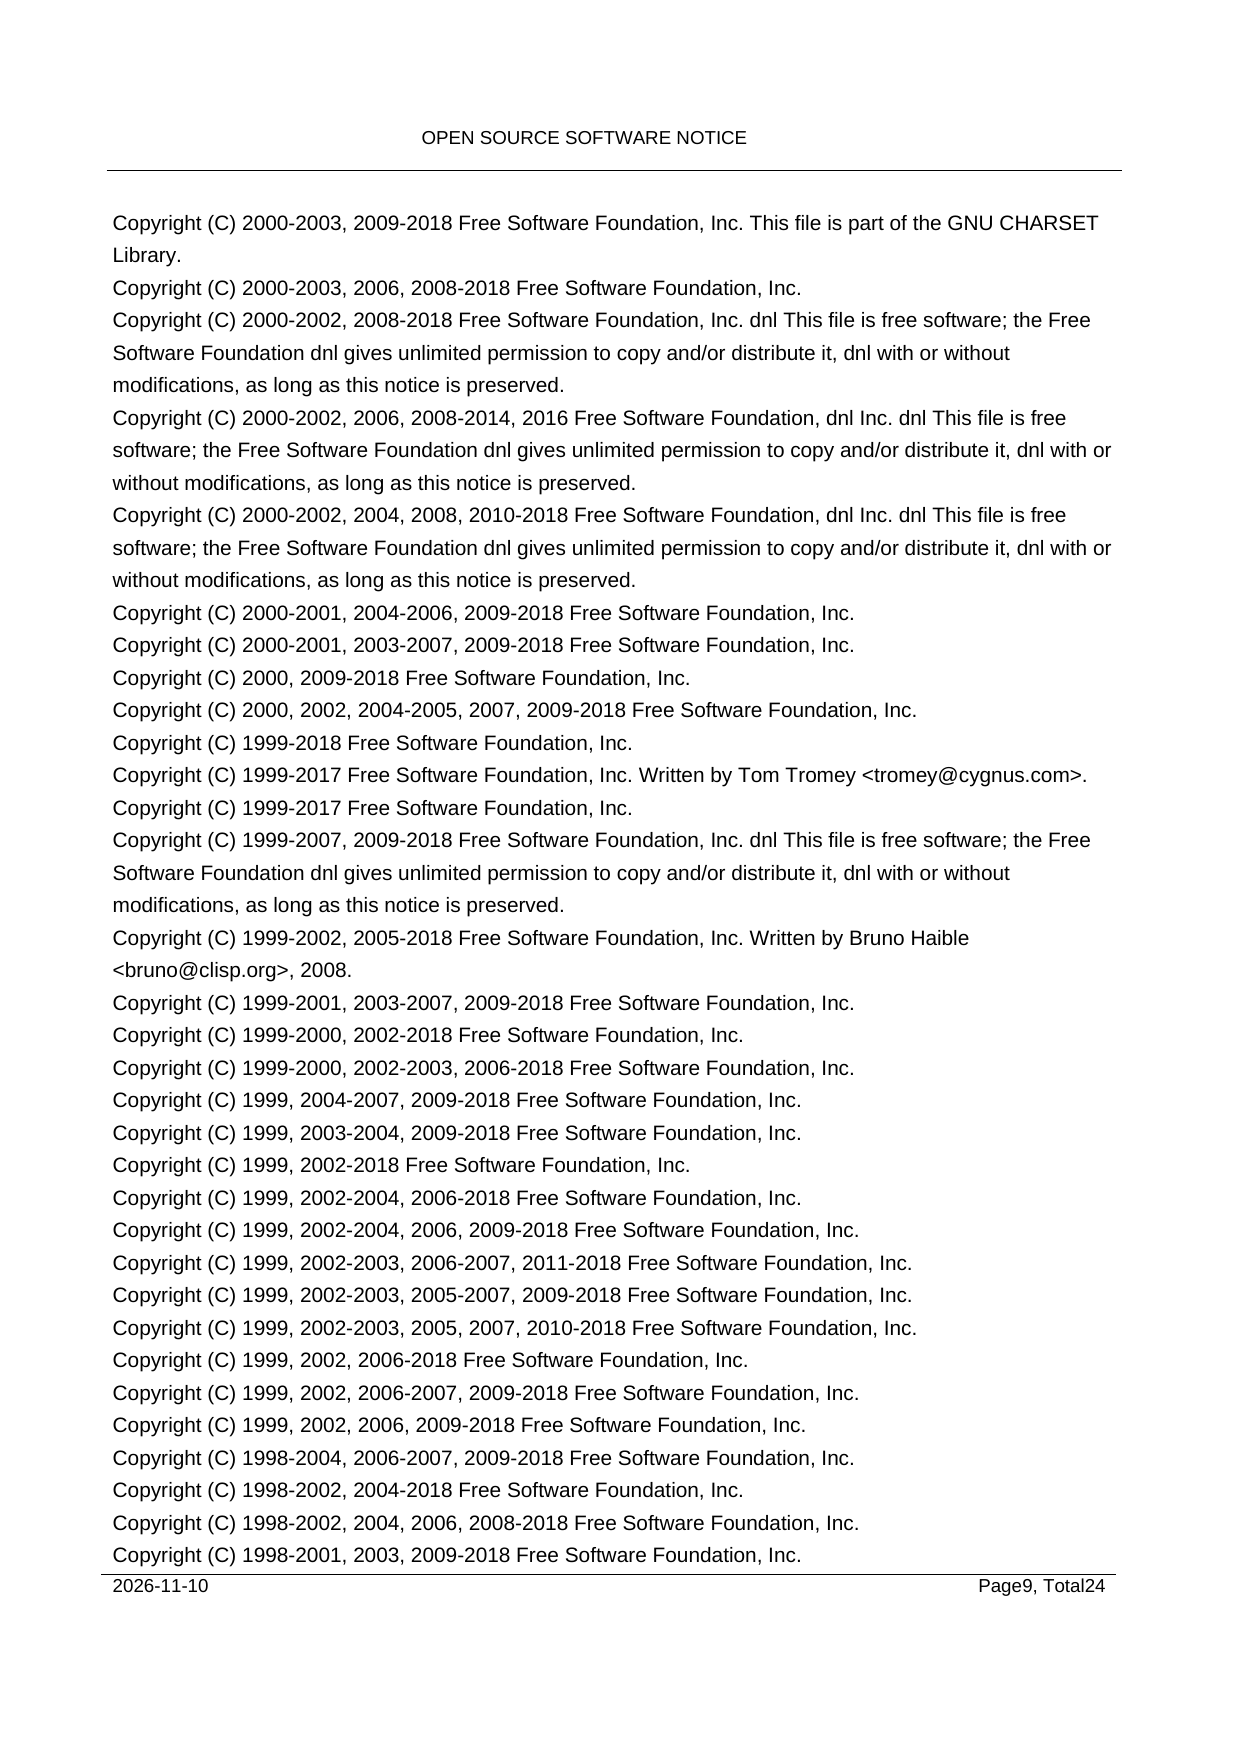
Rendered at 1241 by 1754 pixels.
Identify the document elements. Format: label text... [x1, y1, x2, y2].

text Copyright (C) 1999, 2002-2004, 2006, 2009-2018 Free Software Foundation, Inc. [112, 1214, 1128, 1246]
text Copyright (C) 1998-2004, 2006-2007, 2009-2018 Free Software Foundation, Inc. [112, 1441, 1128, 1474]
text Copyright (C) 1999, 2003-2004, 2009-2018 Free Software Foundation, Inc. [112, 1116, 1128, 1149]
text Copyright (C) 1999, 2002-2004, 2006-2018 Free Software Foundation, Inc. [112, 1181, 1128, 1214]
text Copyright (C) 1999, 2002, 2006-2018 Free Software Foundation, Inc. [112, 1344, 1128, 1376]
text Copyright (C) 1999-2000, 2002-2018 Free Software Foundation, Inc. [112, 1019, 1128, 1051]
text Copyright (C) 1999, 2002-2003, 2005-2007, 2009-2018 Free Software Foundation, Inc. [112, 1279, 1128, 1311]
text Copyright (C) 2000-2001, 2004-2006, 2009-2018 Free Software Foundation, Inc. [112, 596, 1128, 629]
text Copyright (C) 1998-2002, 2004-2018 Free Software Foundation, Inc. [112, 1474, 1128, 1506]
text Copyright (C) 2000-2003, 2006, 2008-2018 Free Software Foundation, Inc. [112, 271, 1128, 304]
text Copyright (C) 1998-2002, 2004, 2006, 2008-2018 Free Software Foundation, Inc. [112, 1506, 1128, 1539]
text Copyright (C) 1999-2000, 2002-2003, 2006-2018 Free Software Foundation, Inc. [112, 1051, 1128, 1084]
text Copyright (C) 2000, 2002, 2004-2005, 2007, 2009-2018 Free Software Foundation, Inc. [112, 694, 1128, 726]
text Copyright (C) 1999-2002, 2005-2018 Free Software Foundation, Inc. Written by Bruno Haible <bruno@clisp.org>, 2008. [112, 921, 1128, 986]
text Copyright (C) 1999, 2002-2003, 2006-2007, 2011-2018 Free Software Foundation, Inc. [112, 1246, 1128, 1279]
text Copyright (C) 1998-2001, 2003, 2009-2018 Free Software Foundation, Inc. [112, 1539, 1128, 1571]
text Copyright (C) 1999, 2002-2003, 2005, 2007, 2010-2018 Free Software Foundation, Inc. [112, 1311, 1128, 1344]
text Copyright (C) 2000-2003, 2009-2018 Free Software Foundation, Inc. This file is part of the GNU CHARSET Library. [112, 206, 1128, 271]
text Copyright (C) 2000-2002, 2006, 2008-2014, 2016 Free Software Foundation, dnl Inc. dnl This file is free software; the Free Software Foundation dnl gives unlimited permission to copy and/or distribute it, dnl with or without modifications, as long as this notice is preserved. [112, 401, 1128, 499]
text Copyright (C) 1999, 2002, 2006, 2009-2018 Free Software Foundation, Inc. [112, 1409, 1128, 1441]
text Copyright (C) 1999-2007, 2009-2018 Free Software Foundation, Inc. dnl This file is free software; the Free Software Foundation dnl gives unlimited permission to copy and/or distribute it, dnl with or without modifications, as long as this notice is preserved. [112, 824, 1128, 921]
text Copyright (C) 1999-2018 Free Software Foundation, Inc. [112, 726, 1128, 759]
text Copyright (C) 1999-2017 Free Software Foundation, Inc. [112, 791, 1128, 824]
text Copyright (C) 1999, 2004-2007, 2009-2018 Free Software Foundation, Inc. [112, 1084, 1128, 1116]
text Copyright (C) 1999-2001, 2003-2007, 2009-2018 Free Software Foundation, Inc. [112, 986, 1128, 1019]
text Copyright (C) 2000, 2009-2018 Free Software Foundation, Inc. [112, 661, 1128, 694]
text Copyright (C) 1999, 2002, 2006-2007, 2009-2018 Free Software Foundation, Inc. [112, 1376, 1128, 1409]
text Copyright (C) 2000-2001, 2003-2007, 2009-2018 Free Software Foundation, Inc. [112, 629, 1128, 661]
text Copyright (C) 2000-2002, 2008-2018 Free Software Foundation, Inc. dnl This file is free software; the Free Software Foundation dnl gives unlimited permission to copy and/or distribute it, dnl with or without modifications, as long as this notice is preserved. [112, 304, 1128, 401]
text Copyright (C) 1999, 2002-2018 Free Software Foundation, Inc. [112, 1149, 1128, 1181]
text Copyright (C) 1999-2017 Free Software Foundation, Inc. Written by Tom Tromey <tromey@cygnus.com>. [112, 759, 1128, 791]
text Copyright (C) 2000-2002, 2004, 2008, 2010-2018 Free Software Foundation, dnl Inc. dnl This file is free software; the Free Software Foundation dnl gives unlimited permission to copy and/or distribute it, dnl with or without modifications, as long as this notice is preserved. [112, 499, 1128, 596]
